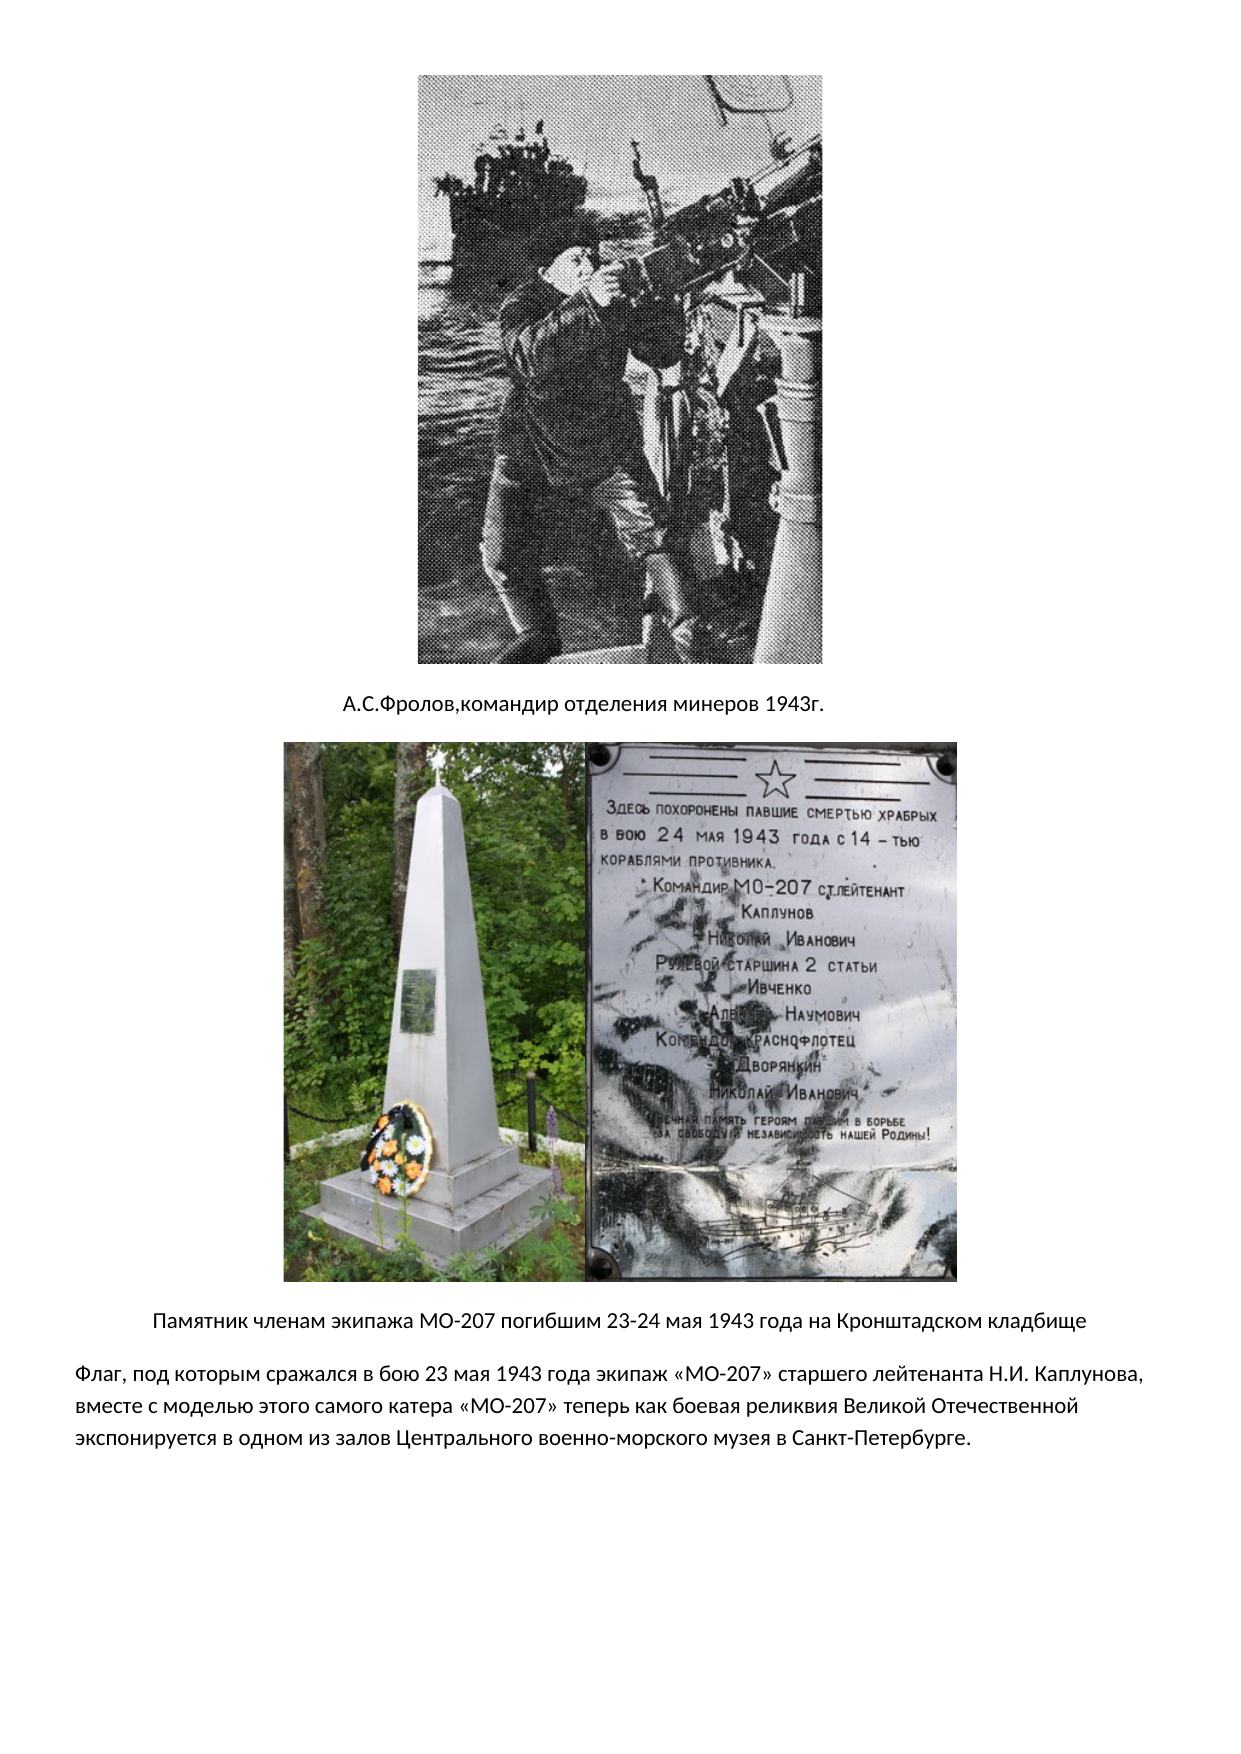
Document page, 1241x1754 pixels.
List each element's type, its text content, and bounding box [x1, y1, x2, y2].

text Флаг, под которым сражался в бою 23 мая 1943 года экипаж «МО-207» старшего лейтенанта Н.И. Каплунова, вместе с моделью этого самого катера «МО-207» теперь как боевая реликвия Великой Отечественной экспонируется в одном из залов Центрального военно-морского музея в Санкт-Петербурге. [75, 1359, 1165, 1452]
picture [283, 742, 957, 1282]
picture [417, 75, 823, 664]
text Памятник членам экипажа МО-207 погибшим 23-24 мая 1943 года на Кронштадском кладбище [75, 1306, 1165, 1334]
text А.С.Фролов,командир отделения минеров 1943г. [75, 689, 1165, 717]
